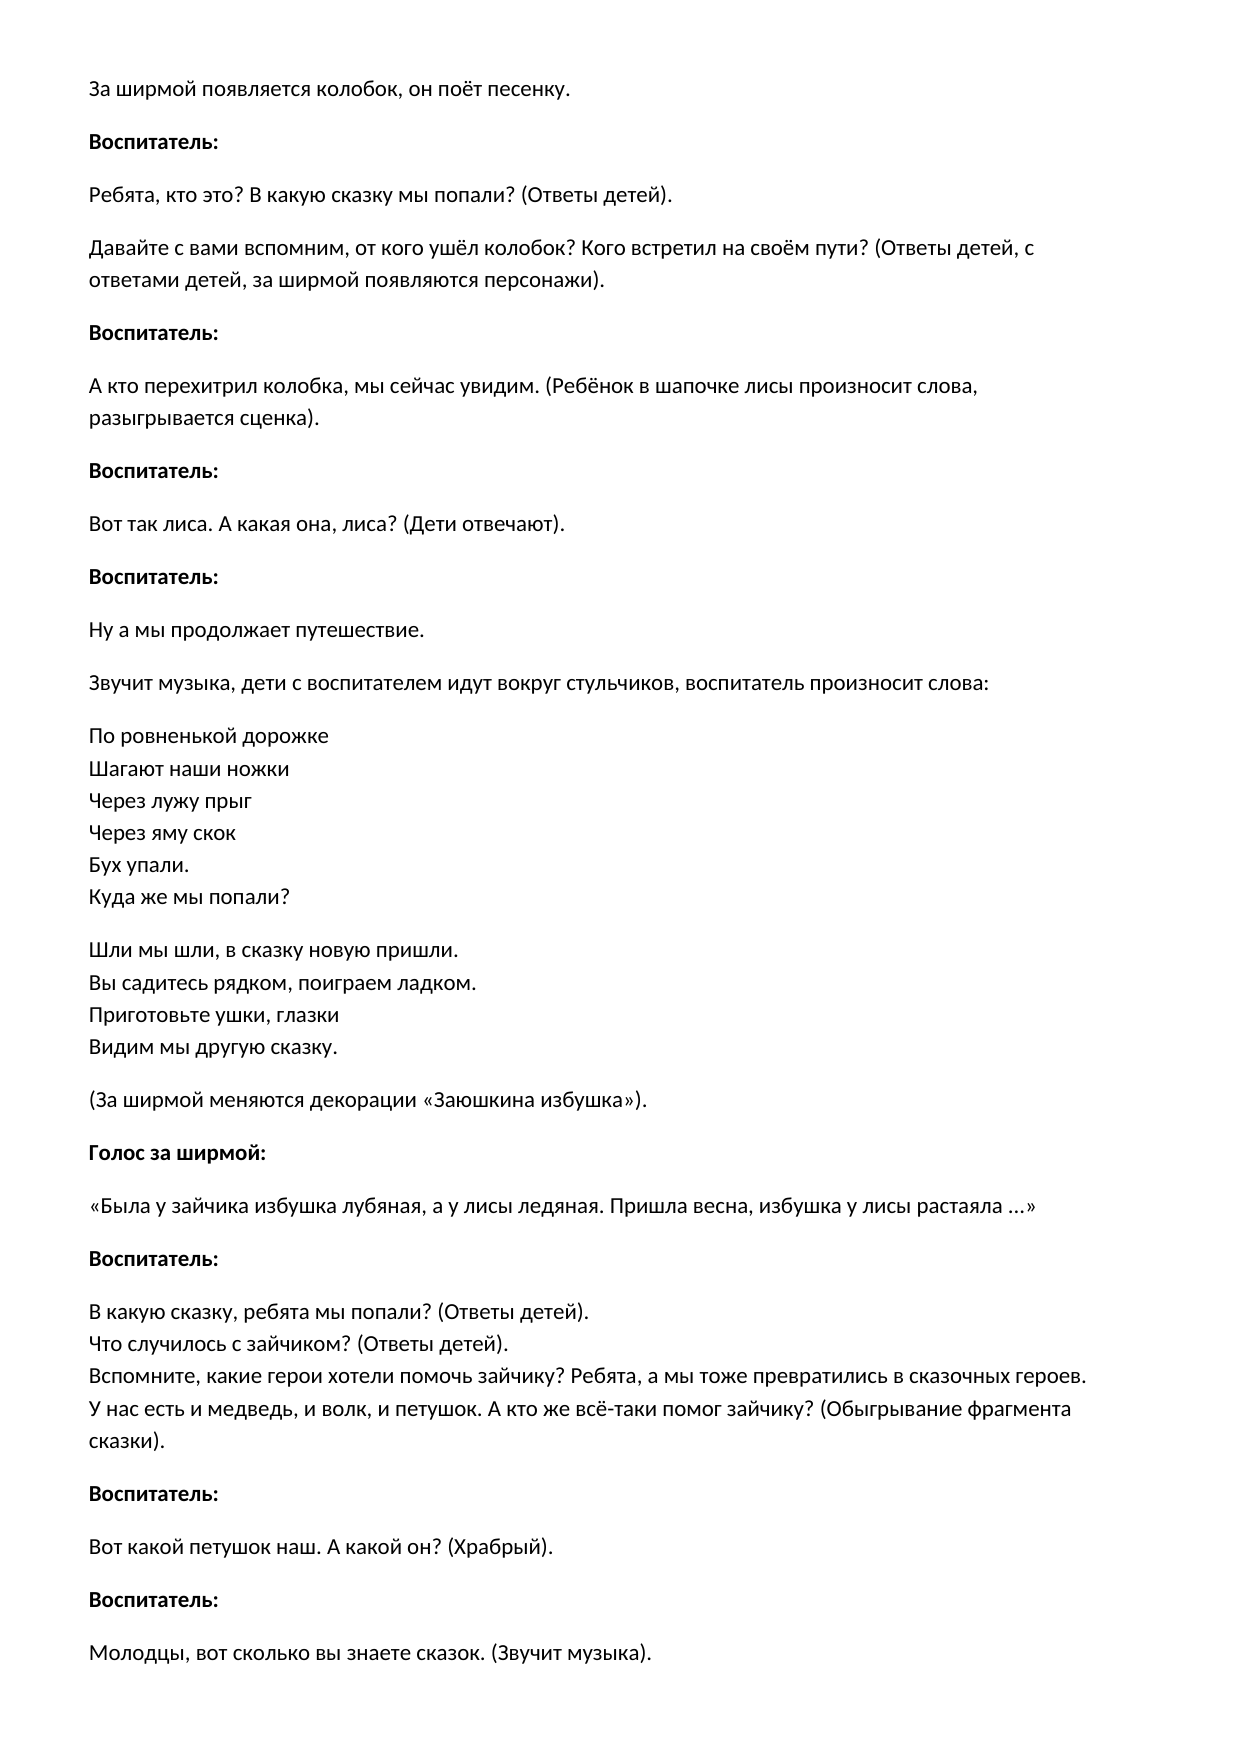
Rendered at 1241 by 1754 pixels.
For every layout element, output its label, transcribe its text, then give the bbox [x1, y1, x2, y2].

text Воспитатель: [89, 1479, 1093, 1507]
text За ширмой появляется колобок, он поёт песенку. [89, 74, 1093, 102]
text Воспитатель: [89, 127, 1093, 155]
text Голос за ширмой: [89, 1138, 1093, 1166]
text А кто перехитрил колобка, мы сейчас увидим. (Ребёнок в шапочке лисы произносит слова, разыгрывается сценка). [89, 371, 1093, 431]
text Молодцы, вот сколько вы знаете сказок. (Звучит музыка). [89, 1638, 1093, 1666]
text Воспитатель: [89, 456, 1093, 484]
text Ну а мы продолжает путешествие. [89, 615, 1093, 643]
text Ребята, кто это? В какую сказку мы попали? (Ответы детей). [89, 180, 1093, 208]
text Давайте с вами вспомним, от кого ушёл колобок? Кого встретил на своём пути? (Ответы детей, с ответами детей, за ширмой появляются персонажи). [89, 233, 1093, 293]
text Звучит музыка, дети с воспитателем идут вокруг стульчиков, воспитатель произносит слова: [89, 668, 1093, 696]
text Воспитатель: [89, 1244, 1093, 1272]
text По ровненькой дорожке Шагают наши ножки Через лужу прыг Через яму скок Бух упали. Куда же мы попали? [89, 721, 1093, 910]
text Воспитатель: [89, 1585, 1093, 1613]
text Воспитатель: [89, 562, 1093, 590]
text Шли мы шли, в сказку новую пришли. Вы садитесь рядком, поиграем ладком. Приготовьте ушки, глазки Видим мы другую сказку. [89, 935, 1093, 1060]
text (За ширмой меняются декорации «Заюшкина избушка»). [89, 1085, 1093, 1113]
text Вот какой петушок наш. А какой он? (Храбрый). [89, 1532, 1093, 1560]
text «Была у зайчика избушка лубяная, а у лисы ледяная. Пришла весна, избушка у лисы растаяла ...» [89, 1191, 1093, 1219]
text Воспитатель: [89, 318, 1093, 346]
text Вот так лиса. А какая она, лиса? (Дети отвечают). [89, 509, 1093, 537]
text В какую сказку, ребята мы попали? (Ответы детей). Что случилось с зайчиком? (Ответы детей). Вспомните, какие герои хотели помочь зайчику? Ребята, а мы тоже превратились в сказочных героев. У нас есть и медведь, и волк, и петушок. А кто же всё-таки помог зайчику? (Обыгрывание фрагмента сказки). [89, 1297, 1093, 1454]
